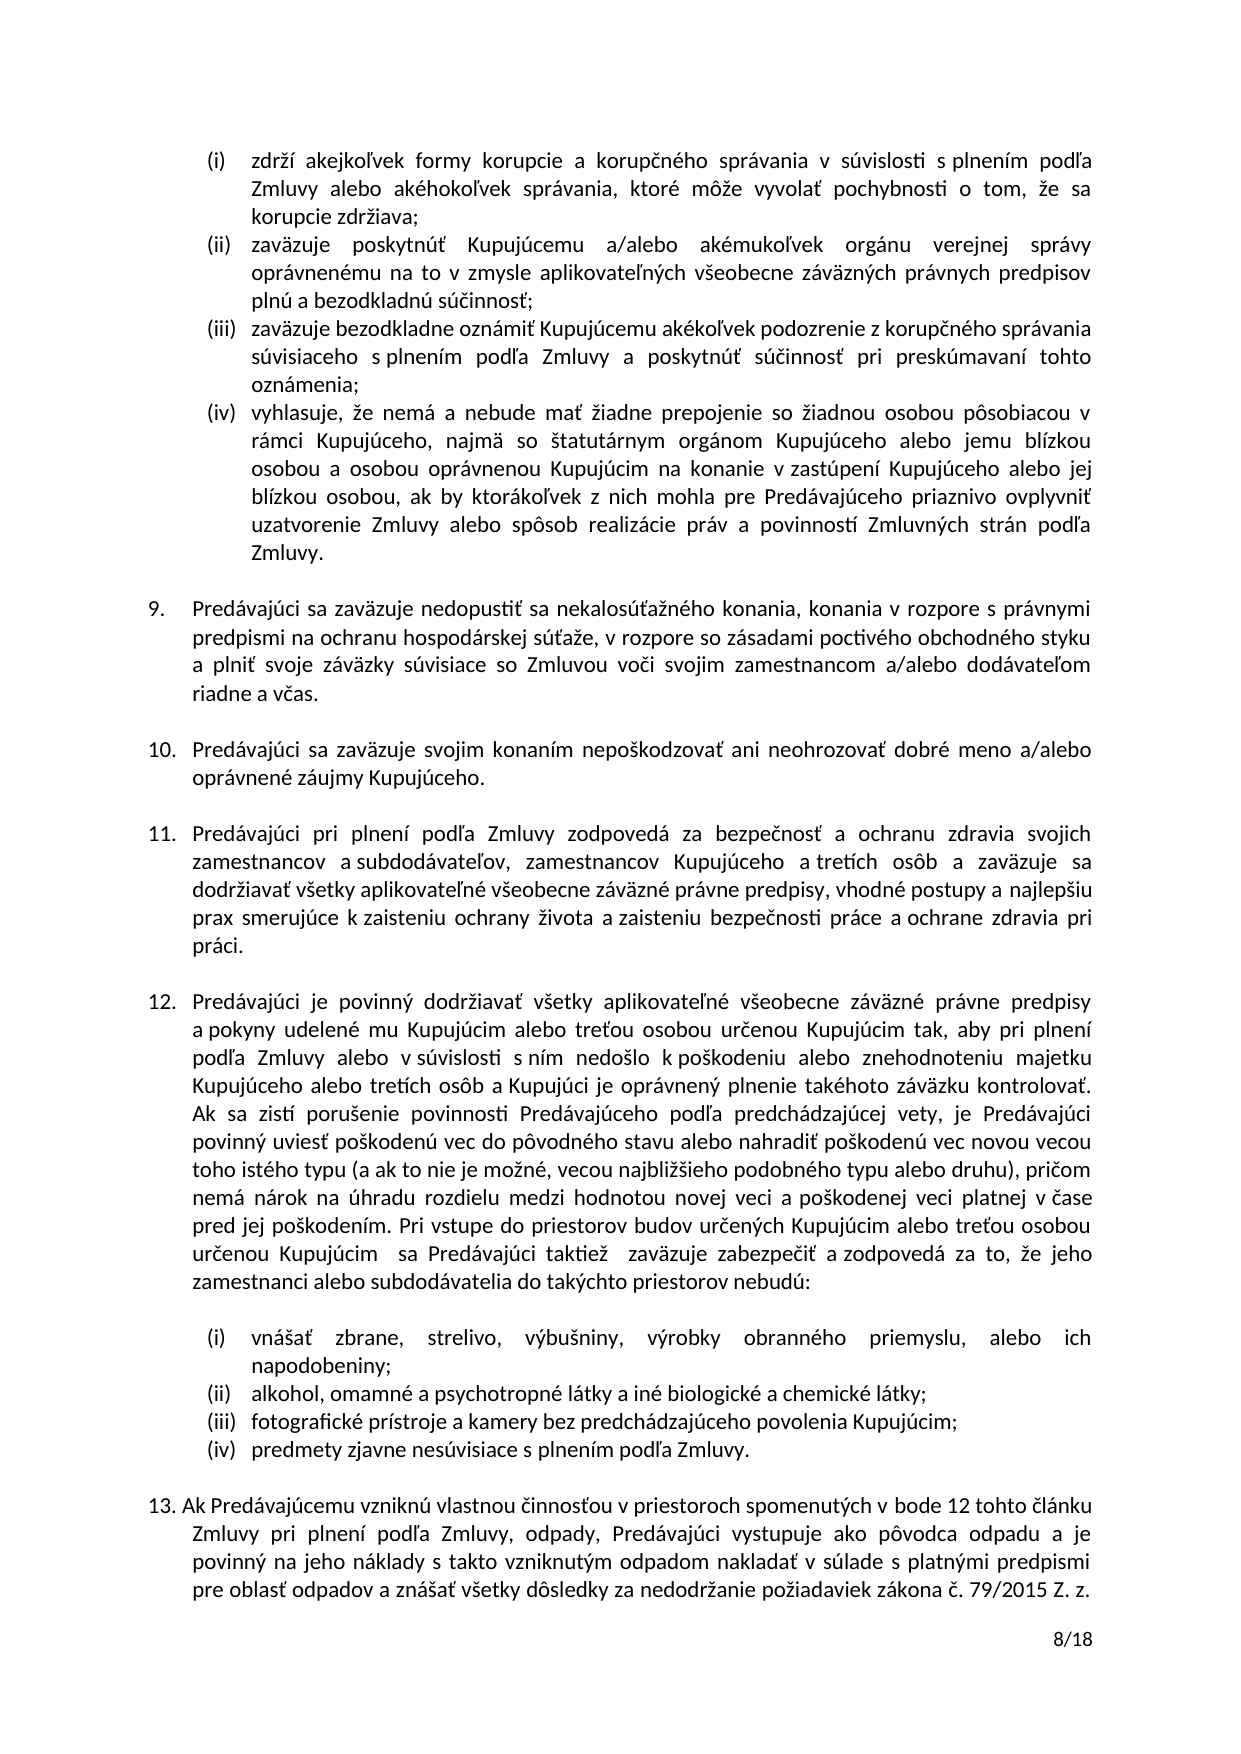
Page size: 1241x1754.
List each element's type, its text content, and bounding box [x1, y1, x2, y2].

list zaväzuje poskytnúť Kupujúcemu a/alebo akémukoľvek orgánu verejnej správy oprávnenému na to v zmysle aplikovateľných všeobecne záväzných právnych predpisov plnú a bezodkladnú súčinnosť; [207, 230, 1093, 314]
list zaväzuje bezodkladne oznámiť Kupujúcemu akékoľvek podozrenie z korupčného správania súvisiaceho s plnením podľa Zmluvy a poskytnúť súčinnosť pri preskúmavaní tohto oznámenia; [207, 314, 1093, 398]
list (iv) predmety zjavne nesúvisiace s plnením podľa Zmluvy. [207, 1435, 1093, 1463]
list (iii) fotografické prístroje a kamery bez predchádzajúceho povolenia Kupujúcim; [207, 1407, 1093, 1435]
list zdrží akejkoľvek formy korupcie a korupčného správania v súvislosti s plnením podľa Zmluvy alebo akéhokoľvek správania, ktoré môže vyvolať pochybnosti o tom, že sa korupcie zdržiava; [207, 146, 1093, 230]
list (ii) alkohol, omamné a psychotropné látky a iné biologické a chemické látky; [207, 1379, 1093, 1407]
list Predávajúci sa zaväzuje svojim konaním nepoškodzovať ani neohrozovať dobré meno a/alebo oprávnené záujmy Kupujúceho. [148, 735, 1093, 791]
text 12. Predávajúci je povinný dodržiavať všetky aplikovateľné všeobecne záväzné právne predpisy a pokyny udelené mu Kupujúcim alebo treťou osobou určenou Kupujúcim tak, aby pri plnení podľa Zmluvy alebo v súvislosti s ním nedošlo k poškodeniu alebo znehodnoteniu majetku Kupujúceho alebo tretích osôb a Kupujúci je oprávnený plnenie takéhoto záväzku kontrolovať. Ak sa zistí porušenie povinnosti Predávajúceho podľa predchádzajúcej vety, je Predávajúci povinný uviesť poškodenú vec do pôvodného stavu alebo nahradiť poškodenú vec novou vecou toho istého typu (a ak to nie je možné, vecou najbližšieho podobného typu alebo druhu), pričom nemá nárok na úhradu rozdielu medzi hodnotou novej veci a poškodenej veci platnej v čase pred jej poškodením. Pri vstupe do priestorov budov určených Kupujúcim alebo treťou osobou určenou Kupujúcim sa Predávajúci taktiež zaväzuje zabezpečiť a zodpovedá za to, že jeho zamestnanci alebo subdodávatelia do takýchto priestorov nebudú: [148, 987, 1093, 1295]
list vyhlasuje, že nemá a nebude mať žiadne prepojenie so žiadnou osobou pôsobiacou v rámci Kupujúceho, najmä so štatutárnym orgánom Kupujúceho alebo jemu blízkou osobou a osobou oprávnenou Kupujúcim na konanie v zastúpení Kupujúceho alebo jej blízkou osobou, ak by ktorákoľvek z nich mohla pre Predávajúceho priaznivo ovplyvniť uzatvorenie Zmluvy alebo spôsob realizácie práv a povinností Zmluvných strán podľa Zmluvy. [207, 398, 1093, 567]
list Predávajúci sa zaväzuje nedopustiť sa nekalosúťažného konania, konania v rozpore s právnymi predpismi na ochranu hospodárskej súťaže, v rozpore so zásadami poctivého obchodného styku a plniť svoje záväzky súvisiace so Zmluvou voči svojim zamestnancom a/alebo dodávateľom riadne a včas. [148, 594, 1093, 707]
list (i) vnášať zbrane, strelivo, výbušniny, výrobky obranného priemyslu, alebo ich napodobeniny; [207, 1323, 1093, 1379]
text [148, 1491, 1093, 1603]
list Predávajúci pri plnení podľa Zmluvy zodpovedá za bezpečnosť a ochranu zdravia svojich zamestnancov a subdodávateľov, zamestnancov Kupujúceho a tretích osôb a zaväzuje sa dodržiavať všetky aplikovateľné všeobecne záväzné právne predpisy, vhodné postupy a najlepšiu prax smerujúce k zaisteniu ochrany života a zaisteniu bezpečnosti práce a ochrane zdravia pri práci. [148, 819, 1093, 959]
